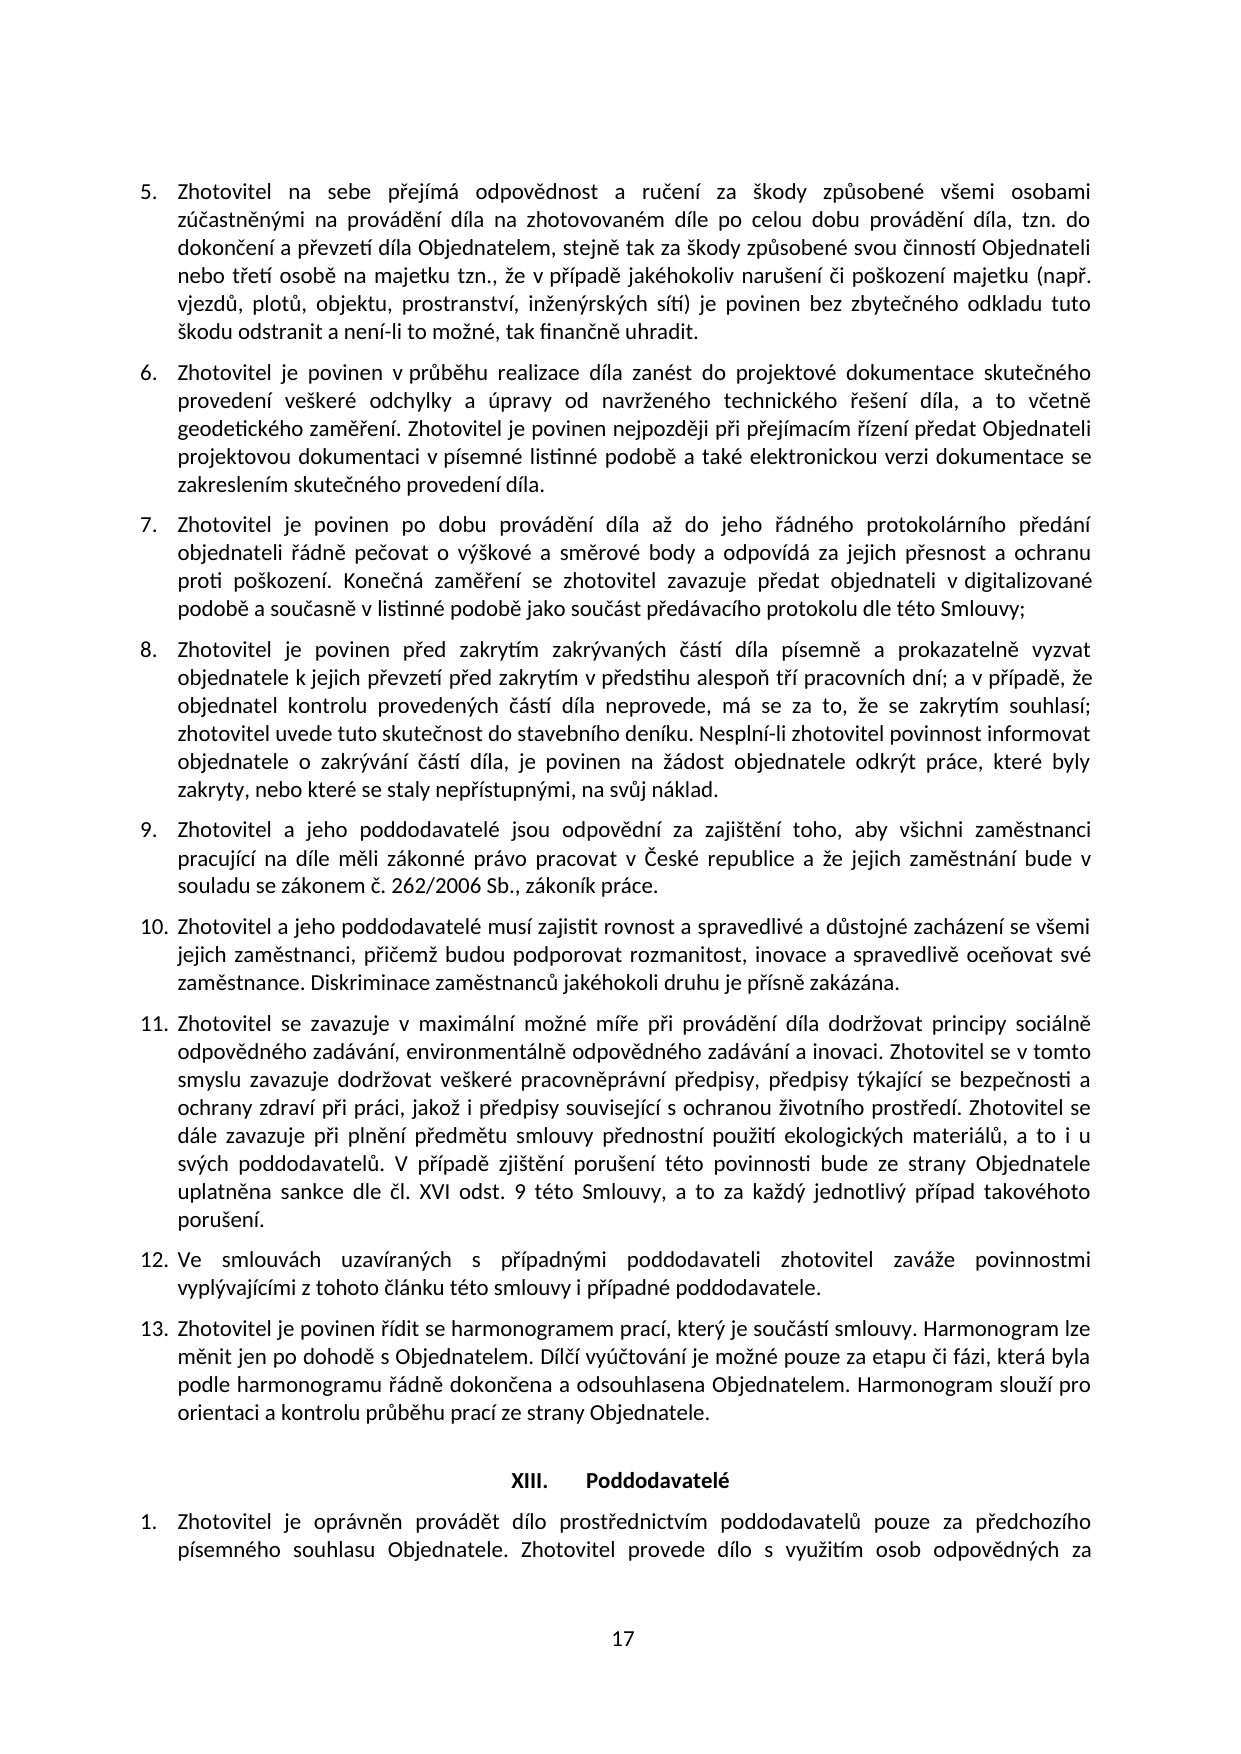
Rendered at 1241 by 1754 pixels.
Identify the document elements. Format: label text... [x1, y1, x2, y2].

list Zhotovitel se zavazuje v maximální možné míře při provádění díla dodržovat principy sociálně odpovědného zadávání, environmentálně odpovědného zadávání a inovaci. Zhotovitel se v tomto smyslu zavazuje dodržovat veškeré pracovněprávní předpisy, předpisy týkající se bezpečnosti a ochrany zdraví při práci, jakož i předpisy související s ochranou životního prostředí. Zhotovitel se dále zavazuje při plnění předmětu smlouvy přednostní použití ekologických materiálů, a to i u svých poddodavatelů. V případě zjištění porušení této povinnosti bude ze strany Objednatele uplatněna sankce dle čl. XVI odst. 9 této Smlouvy, a to za každý jednotlivý případ takovéhoto porušení. [140, 1009, 1092, 1233]
list Zhotovitel na sebe přejímá odpovědnost a ručení za škody způsobené všemi osobami zúčastněnými na provádění díla na zhotovovaném díle po celou dobu provádění díla, tzn. do dokončení a převzetí díla Objednatelem, stejně tak za škody způsobené svou činností Objednateli nebo třetí osobě na majetku tzn., že v případě jakéhokoliv narušení či poškození majetku (např. vjezdů, plotů, objektu, prostranství, inženýrských sítí) je povinen bez zbytečného odkladu tuto škodu odstranit a není-li to možné, tak finančně uhradit. [140, 177, 1092, 345]
list Ve smlouvách uzavíraných s případnými poddodavateli zhotovitel zaváže povinnostmi vyplývajícími z tohoto článku této smlouvy i případné poddodavatele. [140, 1245, 1092, 1301]
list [140, 1507, 1092, 1563]
list Zhotovitel a jeho poddodavatelé musí zajistit rovnost a spravedlivé a důstojné zacházení se všemi jejich zaměstnanci, přičemž budou podporovat rozmanitost, inovace a spravedlivě oceňovat své zaměstnance. Diskriminace zaměstnanců jakéhokoli druhu je přísně zakázána. [140, 912, 1092, 996]
list Zhotovitel a jeho poddodavatelé jsou odpovědní za zajištění toho, aby všichni zaměstnanci pracující na díle měli zákonné právo pracovat v České republice a že jejich zaměstnání bude v souladu se zákonem č. 262/2006 Sb., zákoník práce. [140, 816, 1092, 900]
list Zhotovitel je povinen řídit se harmonogramem prací, který je součástí smlouvy. Harmonogram lze měnit jen po dohodě s Objednatelem. Dílčí vyúčtování je možné pouze za etapu či fázi, která byla podle harmonogramu řádně dokončena a odsouhlasena Objednatelem. Harmonogram slouží pro orientaci a kontrolu průběhu prací ze strany Objednatele. [140, 1314, 1092, 1426]
list Zhotovitel je povinen v průběhu realizace díla zanést do projektové dokumentace skutečného provedení veškeré odchylky a úpravy od navrženého technického řešení díla, a to včetně geodetického zaměření. Zhotovitel je povinen nejpozději při přejímacím řízení předat Objednateli projektovou dokumentaci v písemné listinné podobě a také elektronickou verzi dokumentace se zakreslením skutečného provedení díla. [140, 358, 1092, 498]
list Zhotovitel je povinen po dobu provádění díla až do jeho řádného protokolárního předání objednateli řádně pečovat o výškové a směrové body a odpovídá za jejich přesnost a ochranu proti poškození. Konečná zaměření se zhotovitel zavazuje předat objednateli v digitalizované podobě a současně v listinné podobě jako součást předávacího protokolu dle této Smlouvy; [140, 510, 1092, 622]
list Poddodavatelé [185, 1467, 1092, 1494]
list Zhotovitel je povinen před zakrytím zakrývaných částí díla písemně a prokazatelně vyzvat objednatele k jejich převzetí před zakrytím v předstihu alespoň tří pracovních dní; a v případě, že objednatel kontrolu provedených částí díla neprovede, má se za to, že se zakrytím souhlasí; zhotovitel uvede tuto skutečnost do stavebního deníku. Nesplní-li zhotovitel povinnost informovat objednatele o zakrývání částí díla, je povinen na žádost objednatele odkrýt práce, které byly zakryty, nebo které se staly nepřístupnými, na svůj náklad. [140, 635, 1092, 803]
